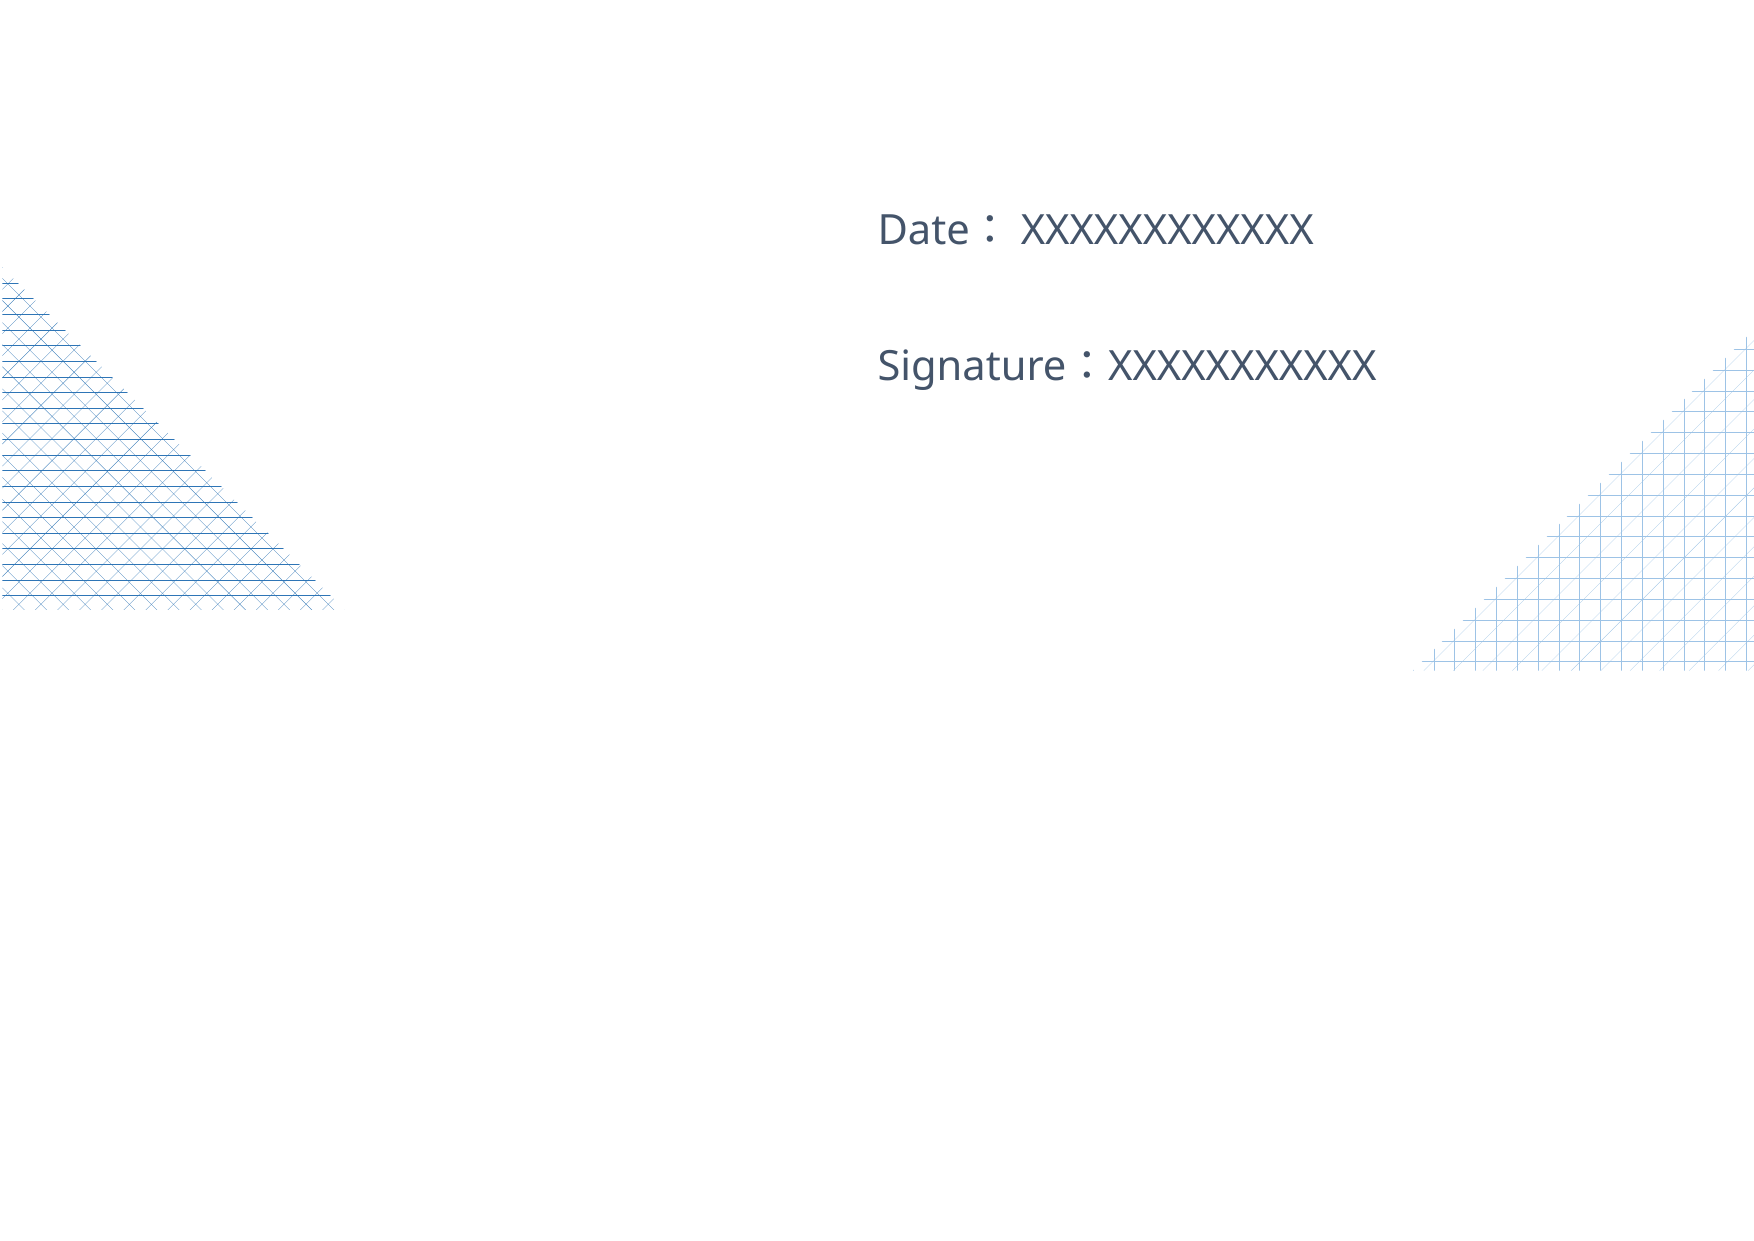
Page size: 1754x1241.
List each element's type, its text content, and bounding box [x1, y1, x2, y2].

text Date： XXXXXXXXXXXX [877, 189, 1547, 264]
text Signature：XXXXXXXXXXX [877, 324, 1547, 399]
